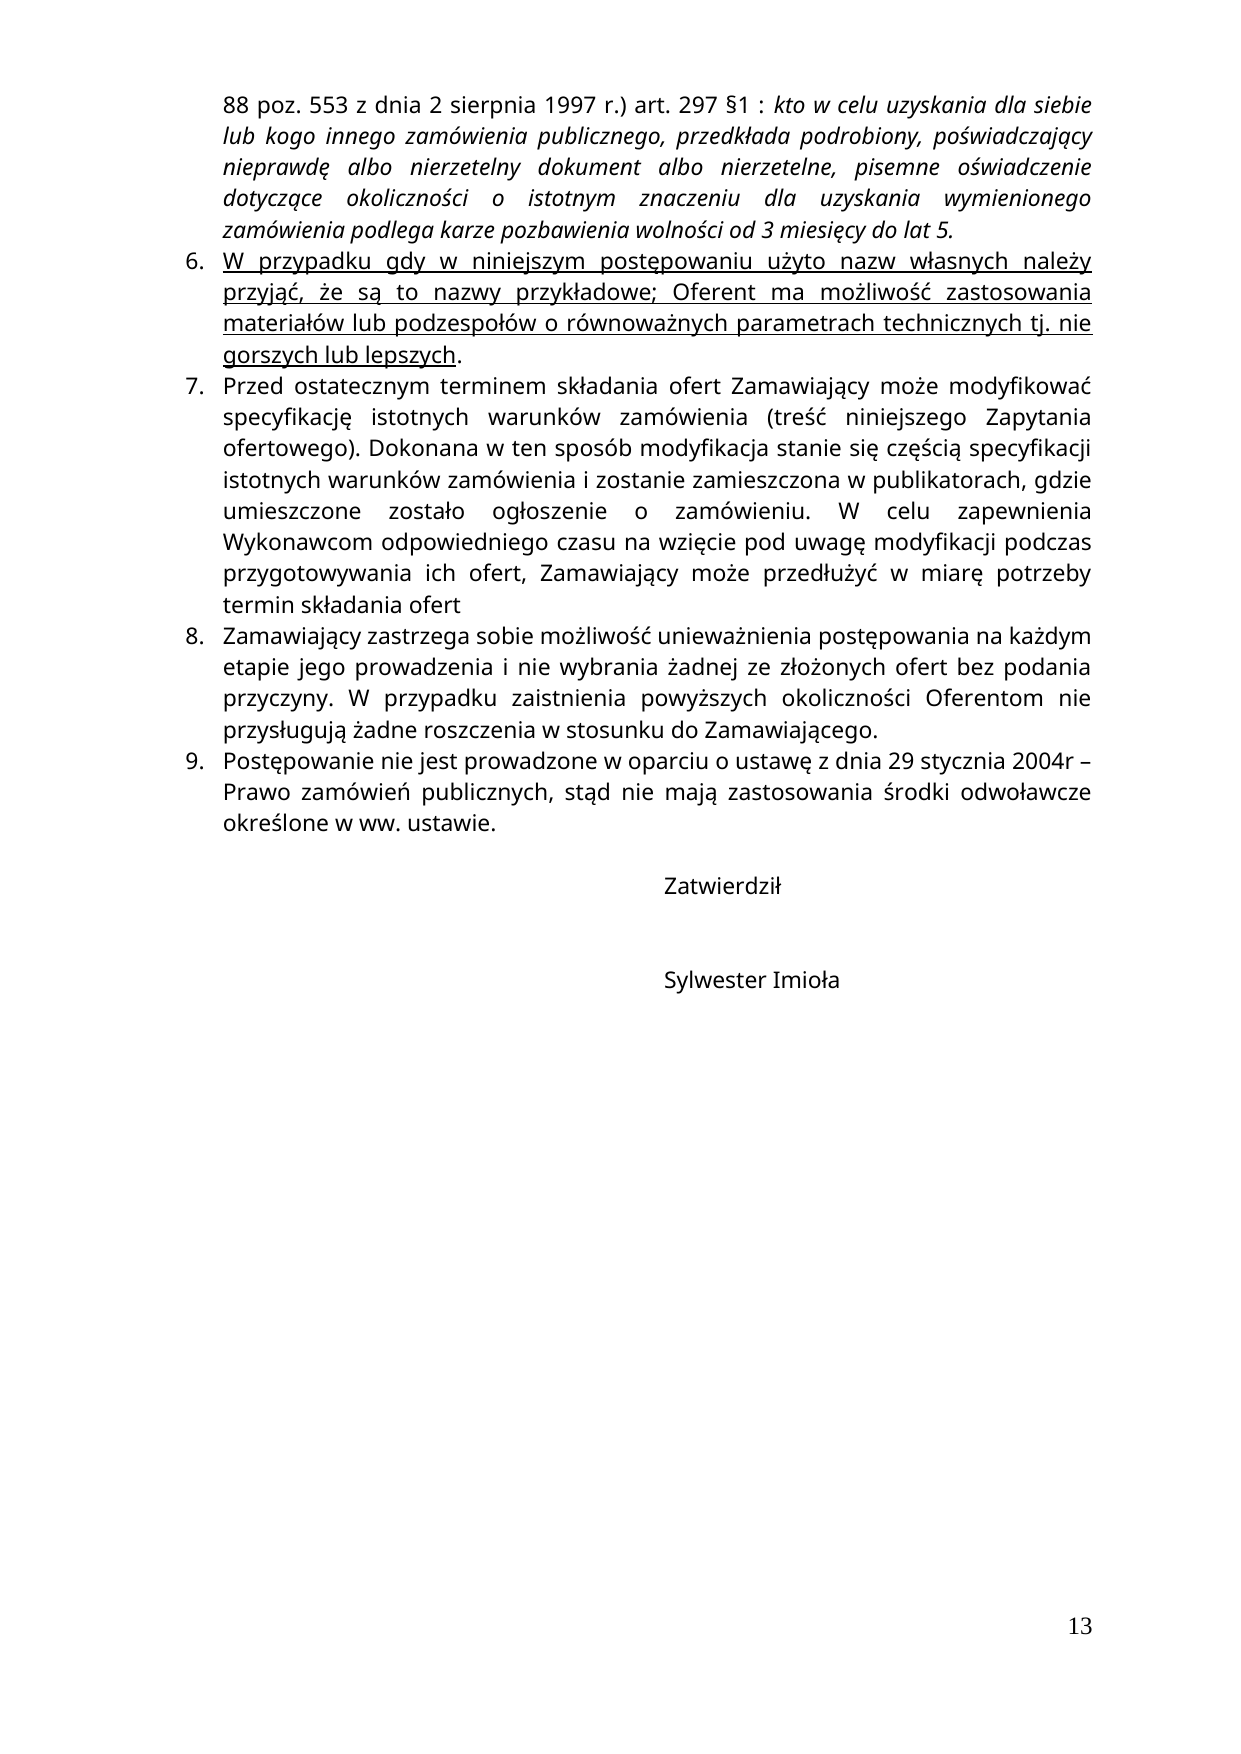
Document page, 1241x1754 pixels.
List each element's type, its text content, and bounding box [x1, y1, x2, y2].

text Sylwester Imioła [148, 964, 1092, 995]
list W przypadku gdy w niniejszym postępowaniu użyto nazw własnych należy przyjąć, że są to nazwy przykładowe; Oferent ma możliwość zastosowania materiałów lub podzespołów o równoważnych parametrach technicznych tj. nie gorszych lub lepszych. [185, 245, 1092, 370]
list Postępowanie nie jest prowadzone w oparciu o ustawę z dnia 29 stycznia 2004r – Prawo zamówień publicznych, stąd nie mają zastosowania środki odwoławcze określone w ww. ustawie. [185, 745, 1092, 839]
list Przed ostatecznym terminem składania ofert Zamawiający może modyfikować specyfikację istotnych warunków zamówienia (treść niniejszego Zapytania ofertowego). Dokonana w ten sposób modyfikacja stanie się częścią specyfikacji istotnych warunków zamówienia i zostanie zamieszczona w publikatorach, gdzie umieszczone zostało ogłoszenie o zamówieniu. W celu zapewnienia Wykonawcom odpowiedniego czasu na wzięcie pod uwagę modyfikacji podczas przygotowywania ich ofert, Zamawiający może przedłużyć w miarę potrzeby termin składania ofert [185, 370, 1092, 620]
text Zatwierdził [664, 870, 1092, 901]
list Zamawiający zastrzega sobie możliwość unieważnienia postępowania na każdym etapie jego prowadzenia i nie wybrania żadnej ze złożonych ofert bez podania przyczyny. W przypadku zaistnienia powyższych okoliczności Oferentom nie przysługują żadne roszczenia w stosunku do Zamawiającego. [185, 620, 1092, 745]
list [185, 89, 1092, 245]
